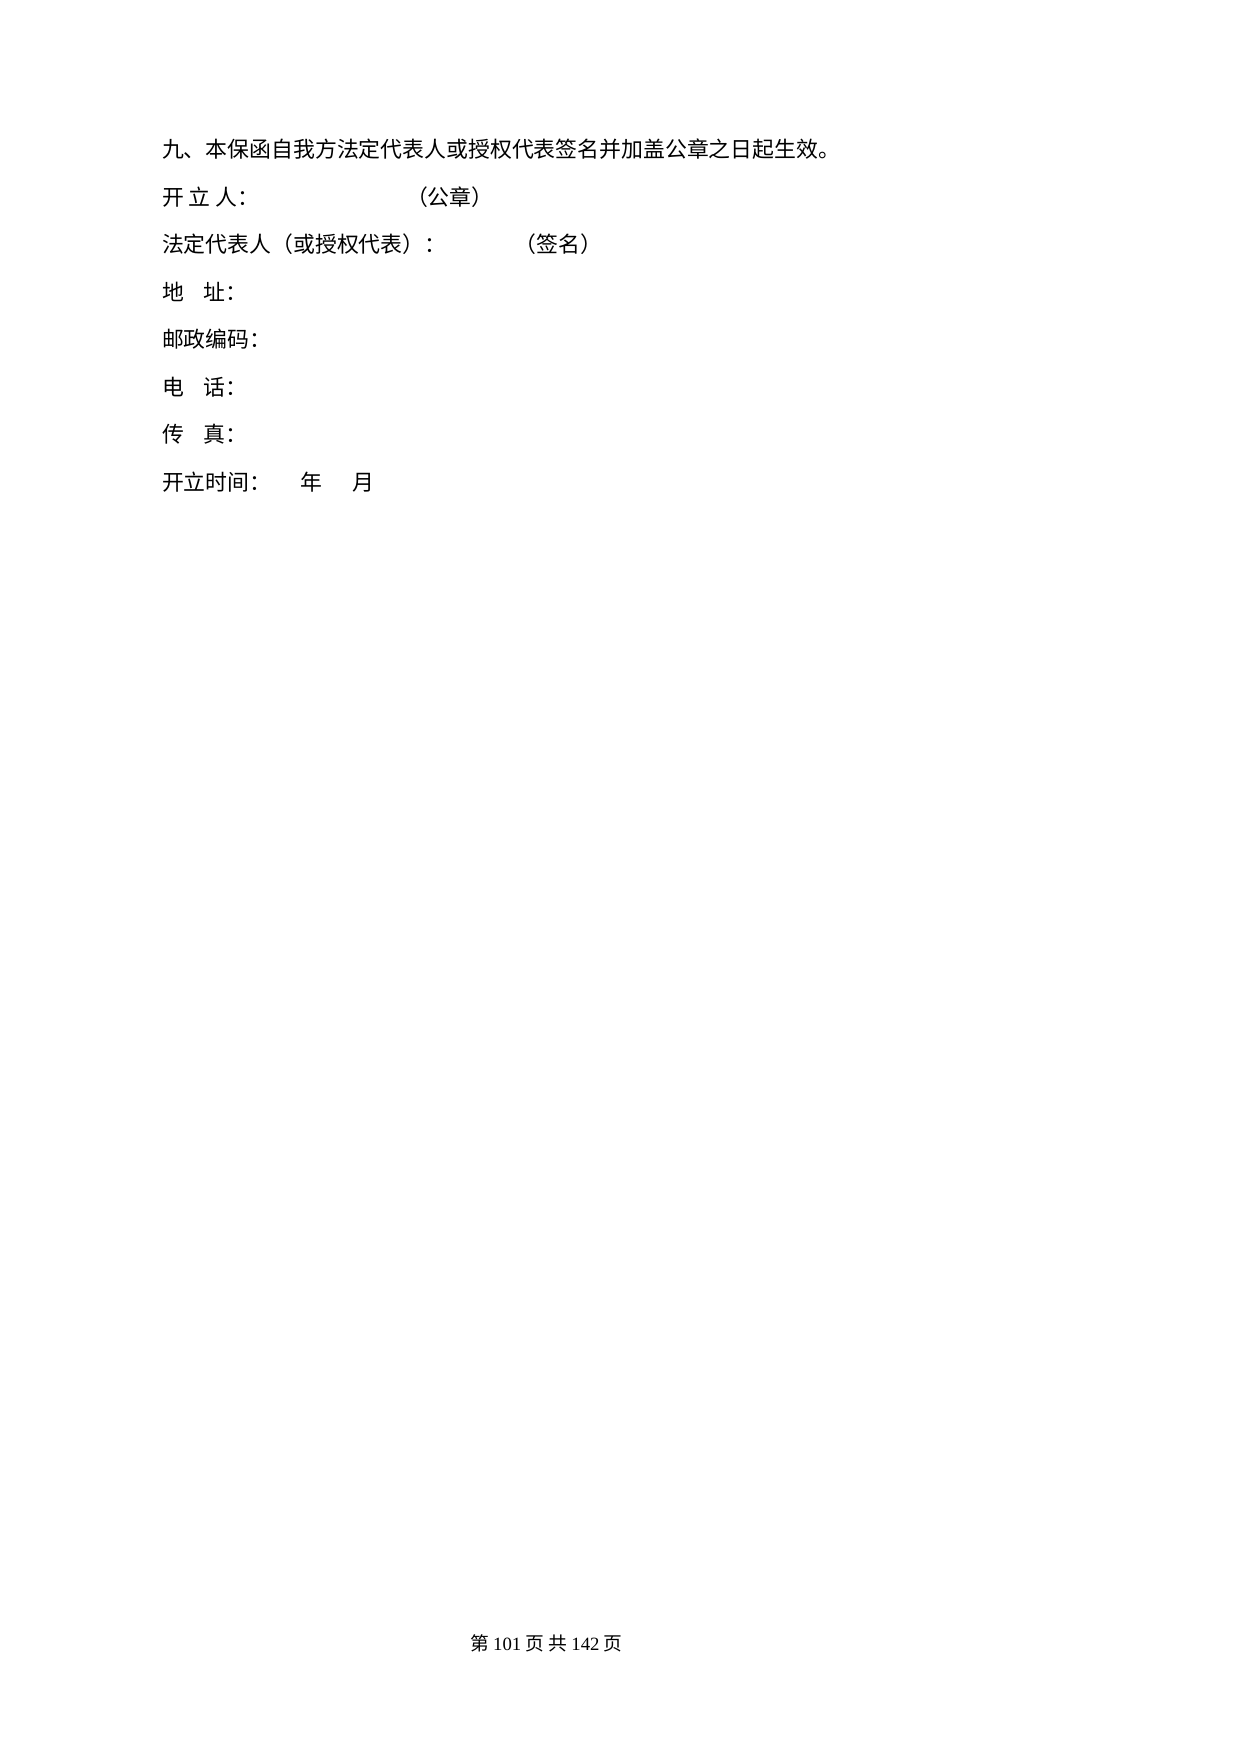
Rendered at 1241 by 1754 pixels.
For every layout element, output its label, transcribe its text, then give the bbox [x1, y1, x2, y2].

text 开 立 人： （公章） [118, 179, 1122, 211]
text 邮政编码： [118, 322, 1122, 354]
text 开立时间： 年 月 [118, 464, 1122, 496]
text 传 真： [118, 417, 1122, 449]
text 地 址： [118, 274, 1122, 306]
text 法定代表人（或授权代表）： （签名） [118, 227, 1122, 259]
text 九、本保函自我方法定代表人或授权代表签名并加盖公章之日起生效。 [118, 132, 1122, 164]
text 电 话： [118, 369, 1122, 401]
